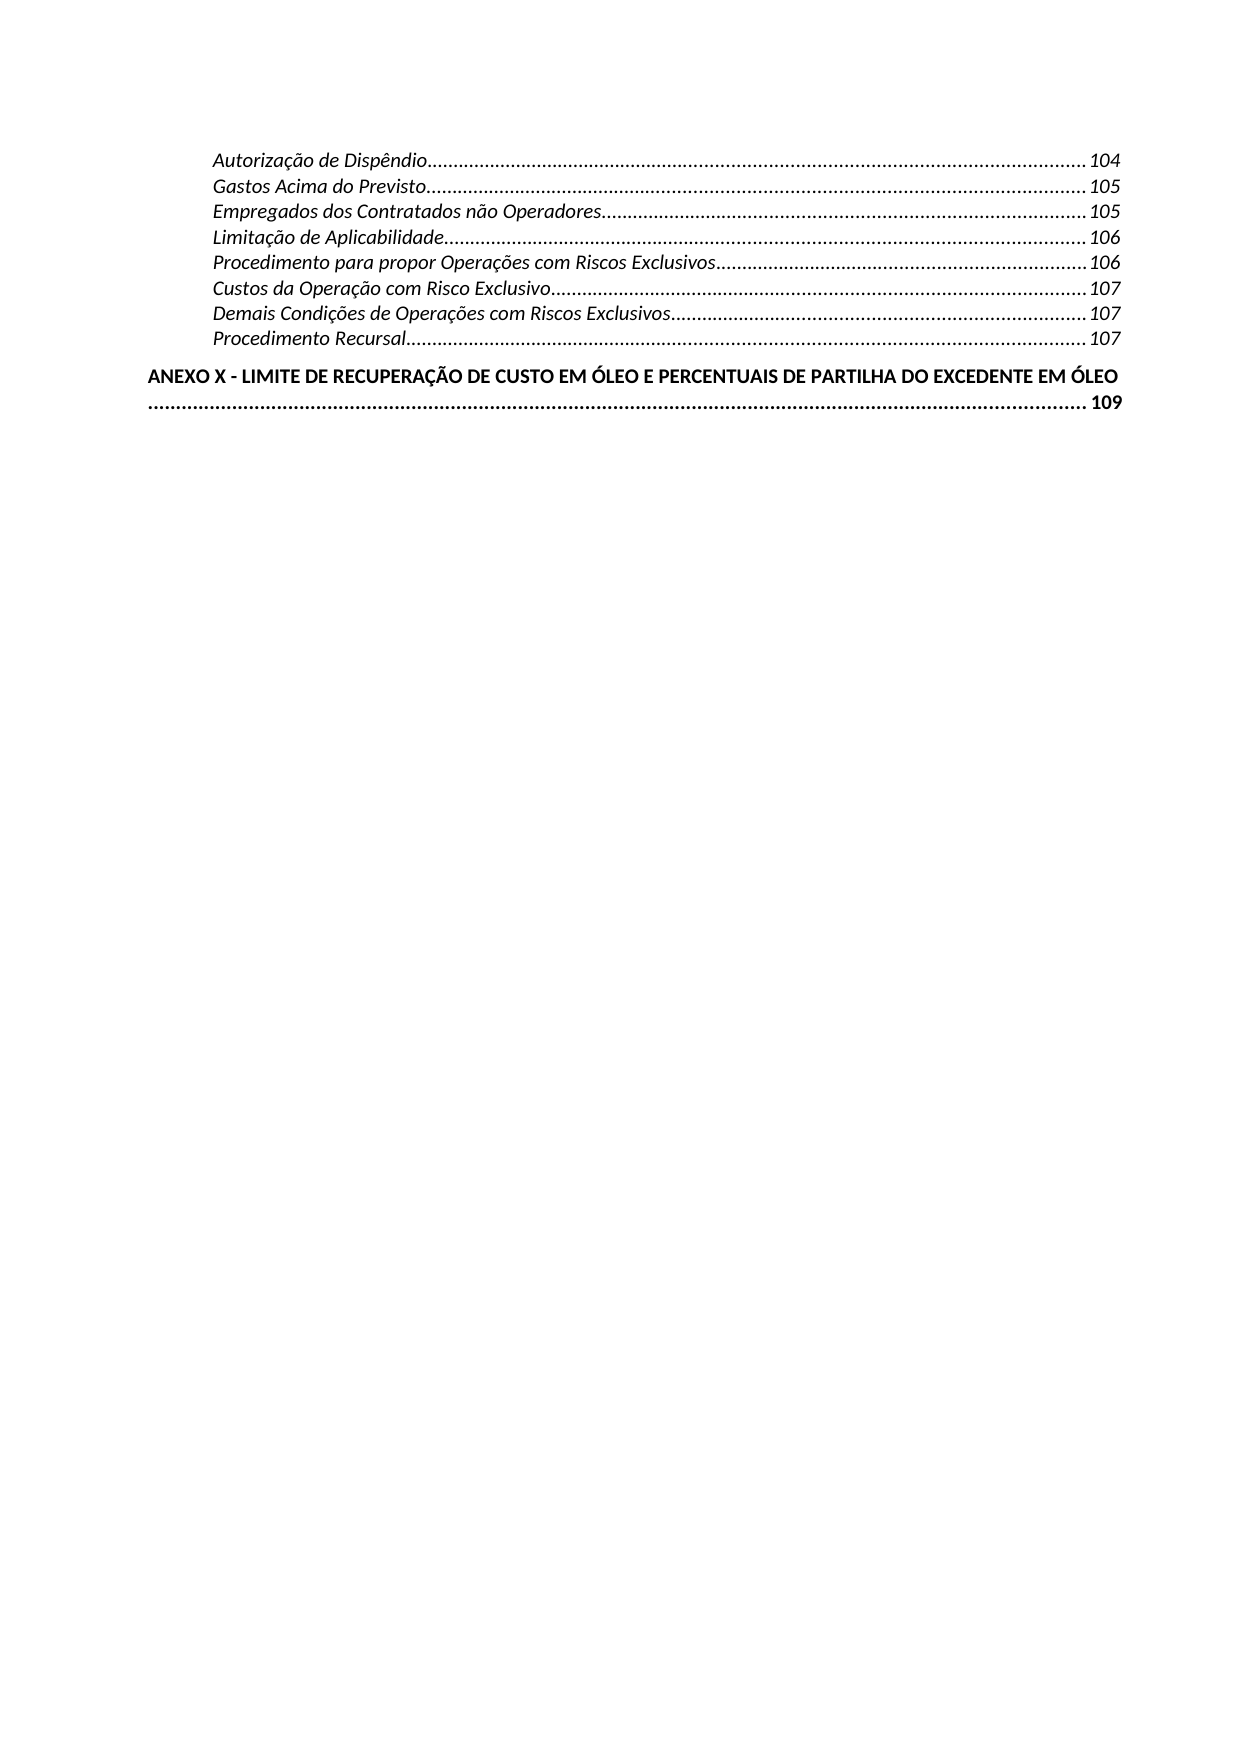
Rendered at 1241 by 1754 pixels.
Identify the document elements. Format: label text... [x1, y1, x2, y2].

text Procedimento para propor Operações com Riscos Exclusivos 106 [213, 249, 1128, 275]
text Empregados dos Contratados não Operadores 105 [213, 198, 1128, 224]
text Demais Condições de Operações com Riscos Exclusivos 107 [213, 300, 1128, 326]
text Custos da Operação com Risco Exclusivo 107 [213, 275, 1128, 300]
text Procedimento Recursal 107 [213, 326, 1128, 351]
text Limitação de Aplicabilidade 106 [213, 224, 1128, 249]
text Gastos Acima do Previsto 105 [213, 173, 1128, 198]
text Autorização de Dispêndio 104 [213, 148, 1128, 173]
text ANEXO X - Limite de recuperação de custo em óleo e percentuais de partilha do excedente em óleo 109 [148, 363, 1128, 414]
